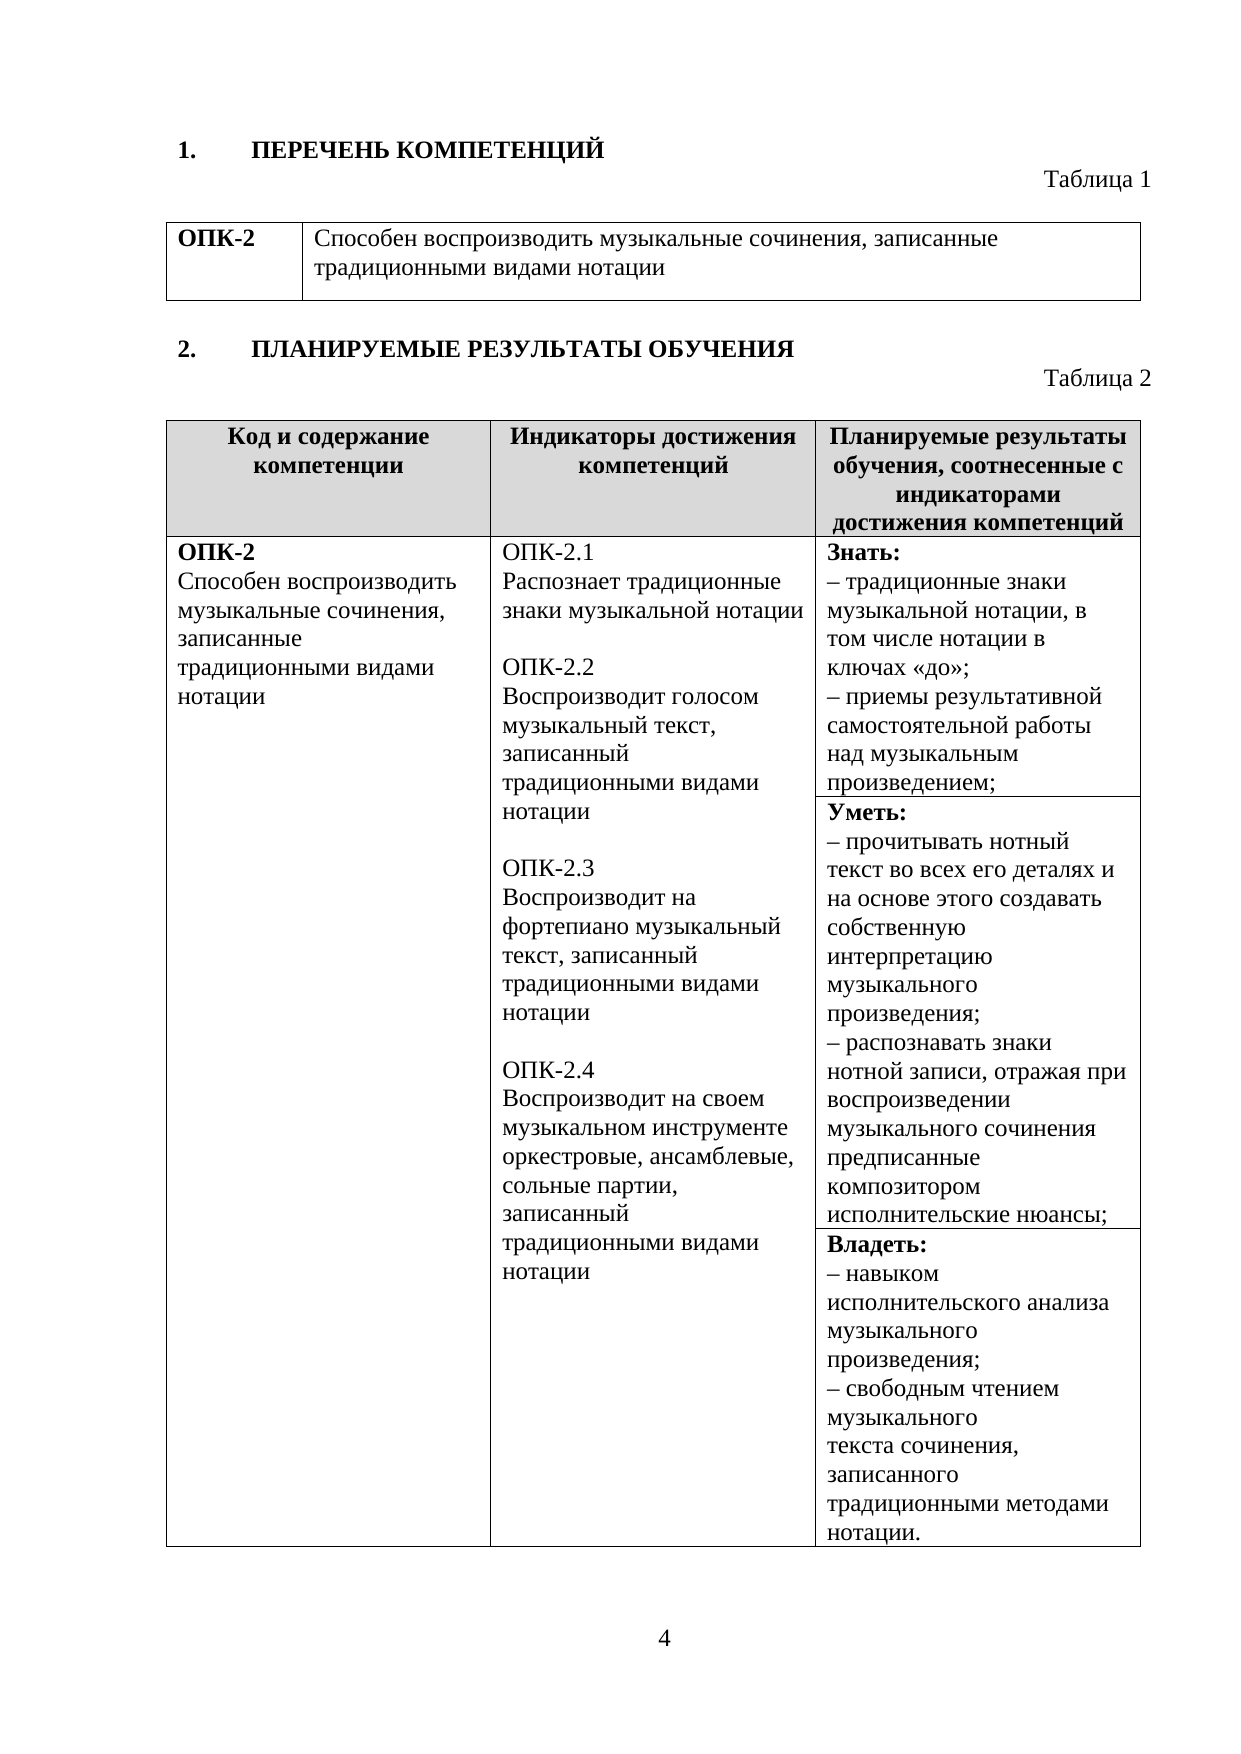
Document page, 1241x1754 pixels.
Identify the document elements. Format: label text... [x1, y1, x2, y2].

table_header ОПК-2 [167, 223, 302, 300]
table_header Способен воспроизводить музыкальные сочинения, записанные традиционными видами нотации [303, 223, 1140, 300]
subtitle ПЛАНИРУЕМЫЕ РЕЗУЛЬТАТЫ ОБУЧЕНИЯ [177, 334, 1152, 363]
table_cell ОПК-2.1 Распознает традиционные знаки музыкальной нотации ОПК-2.2 Воспроизводит голосом музыкальный текст, записанный традиционными видами нотации ОПК-2.3 Воспроизводит на фортепиано музыкальный текст, записанный традиционными видами нотации ОПК-2.4 Воспроизводит на своем музыкальном инструменте оркестровые, ансамблевые, сольные партии, записанный традиционными видами нотации [491, 537, 815, 1546]
table_cell Владеть: – навыком исполнительского анализа музыкального произведения; – свободным чтением музыкального текста сочинения, записанного традиционными методами нотации. [816, 1229, 1140, 1546]
list Таблица 1 [177, 164, 1152, 193]
table_header Планируемые результаты обучения, соотнесенные с индикаторами достижения компетенций [816, 421, 1140, 536]
table_header Код и содержание компетенции [167, 421, 490, 536]
subtitle ПЕРЕЧЕНЬ КОМПЕТЕНЦИЙ [177, 136, 1152, 164]
list Таблица 2 [177, 363, 1152, 391]
table_cell ОПК-2 Способен воспроизводить музыкальные сочинения, записанные традиционными видами нотации [167, 537, 490, 1546]
table_cell Уметь: – прочитывать нотный текст во всех его деталях и на основе этого создавать собственную интерпретацию музыкального произведения; – распознавать знаки нотной записи, отражая при воспроизведении музыкального сочинения предписанные композитором исполнительские нюансы; [816, 797, 1140, 1228]
table_cell Знать: – традиционные знаки музыкальной нотации, в том числе нотации в ключах «до»; – приемы результативной самостоятельной работы над музыкальным произведением; [816, 537, 1140, 796]
table_header Индикаторы достижения компетенций [491, 421, 815, 536]
